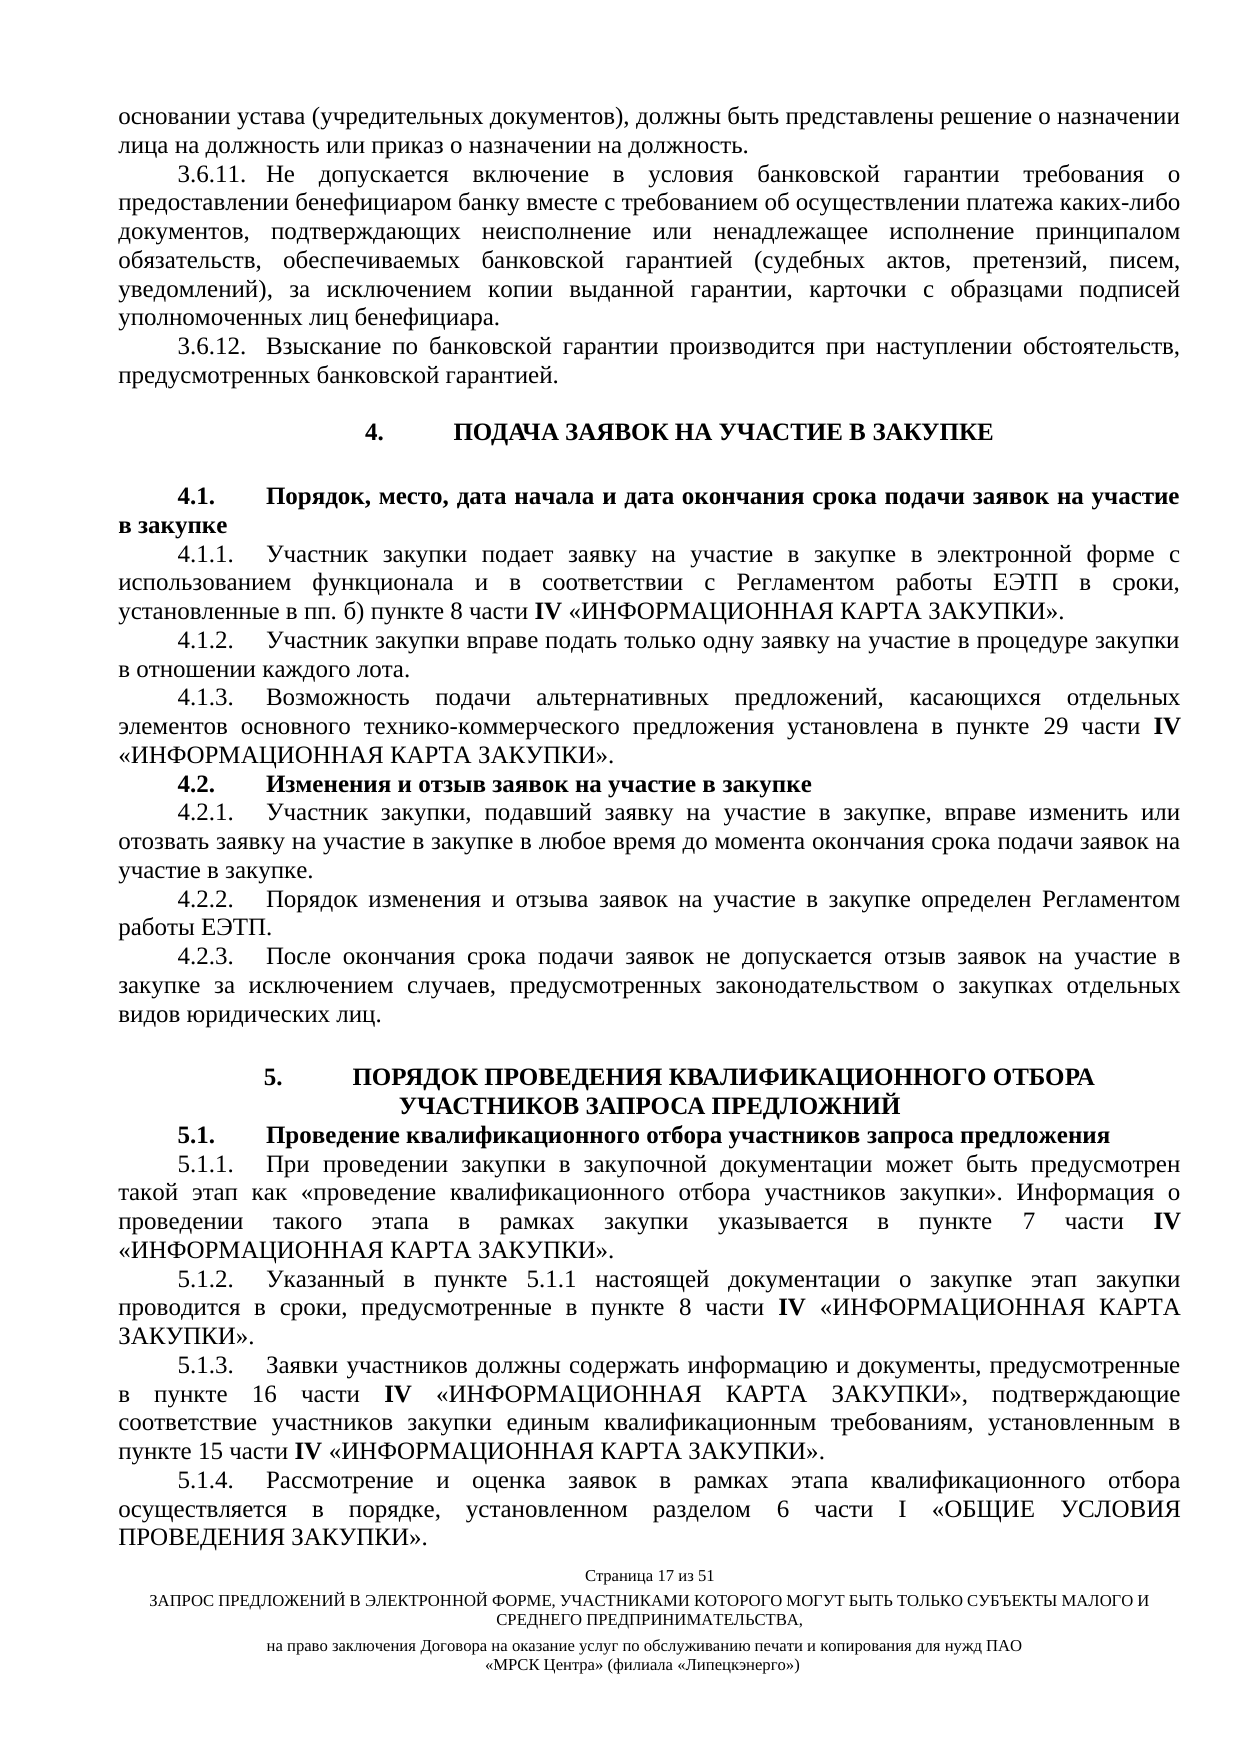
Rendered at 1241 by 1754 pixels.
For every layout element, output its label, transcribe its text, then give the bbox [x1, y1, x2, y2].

subtitle Участник закупки подает заявку на участие в закупке в электронной форме с использованием функционала и в соответствии с Регламентом работы ЕЭТП в сроки, установленные в пп. б) пункте 8 части IV «ИНФОРМАЦИОННАЯ КАРТА ЗАКУПКИ». [118, 539, 1181, 625]
subtitle Проведение квалификационного отбора участников запроса предложения [118, 1120, 1181, 1149]
subtitle После окончания срока подачи заявок не допускается отзыв заявок на участие в закупке за исключением случаев, предусмотренных законодательством о закупках отдельных видов юридических лиц. [118, 941, 1181, 1027]
subtitle Не допускается включение в условия банковской гарантии требования о предоставлении бенефициаром банку вместе с требованием об осуществлении платежа каких-либо документов, подтверждающих неисполнение или ненадлежащее исполнение принципалом обязательств, обеспечиваемых банковской гарантией (судебных актов, претензий, писем, уведомлений), за исключением копии выданной гарантии, карточки с образцами подписей уполномоченных лиц бенефициара. [118, 159, 1181, 331]
subtitle Порядок, место, дата начала и дата окончания срока подачи заявок на участие в закупке [118, 481, 1181, 539]
subtitle Заявки участников должны содержать информацию и документы, предусмотренные в пункте 16 части IV «ИНФОРМАЦИОННАЯ КАРТА ЗАКУПКИ», подтверждающие соответствие участников закупки единым квалификационным требованиям, установленным в пункте 15 части IV «ИНФОРМАЦИОННАЯ КАРТА ЗАКУПКИ». [118, 1350, 1181, 1465]
subtitle Порядок изменения и отзыва заявок на участие в закупке определен Регламентом работы ЕЭТП. [118, 884, 1181, 941]
subtitle Участник закупки, подавший заявку на участие в закупке, вправе изменить или отозвать заявку на участие в закупке в любое время до момента окончания срока подачи заявок на участие в закупке. [118, 797, 1181, 884]
subtitle Возможность подачи альтернативных предложений, касающихся отдельных элементов основного технико-коммерческого предложения установлена в пункте 29 части IV «ИНФОРМАЦИОННАЯ КАРТА ЗАКУПКИ». [118, 682, 1181, 769]
subtitle Участник закупки вправе подать только одну заявку на участие в процедуре закупки в отношении каждого лота. [118, 625, 1181, 682]
subtitle ПОРЯДОК ПРОВЕДЕНИЯ КВАЛИФИКАЦИОННОГО ОТБОРА УЧАСТНИКОВ ЗАПРОСА ПРЕДЛОЖНИЙ [118, 1062, 1181, 1120]
subtitle При проведении закупки в закупочной документации может быть предусмотрен такой этап как «проведение квалификационного отбора участников закупки». Информация о проведении такого этапа в рамках закупки указывается в пункте 7 части IV «ИНФОРМАЦИОННАЯ КАРТА ЗАКУПКИ». [118, 1149, 1181, 1264]
subtitle Указанный в пункте 5.1.1 настоящей документации о закупке этап закупки проводится в сроки, предусмотренные в пункте 8 части IV «ИНФОРМАЦИОННАЯ КАРТА ЗАКУПКИ». [118, 1264, 1181, 1350]
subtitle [118, 101, 1181, 159]
subtitle ПОДАЧА ЗАЯВОК НА УЧАСТИЕ В ЗАКУПКЕ [118, 417, 1181, 446]
subtitle Изменения и отзыв заявок на участие в закупке [118, 769, 1181, 797]
subtitle Рассмотрение и оценка заявок в рамках этапа квалификационного отбора осуществляется в порядке, установленном разделом 6 части I «ОБЩИЕ УСЛОВИЯ ПРОВЕДЕНИЯ ЗАКУПКИ». [118, 1465, 1181, 1551]
subtitle Взыскание по банковской гарантии производится при наступлении обстоятельств, предусмотренных банковской гарантией. [118, 331, 1181, 389]
